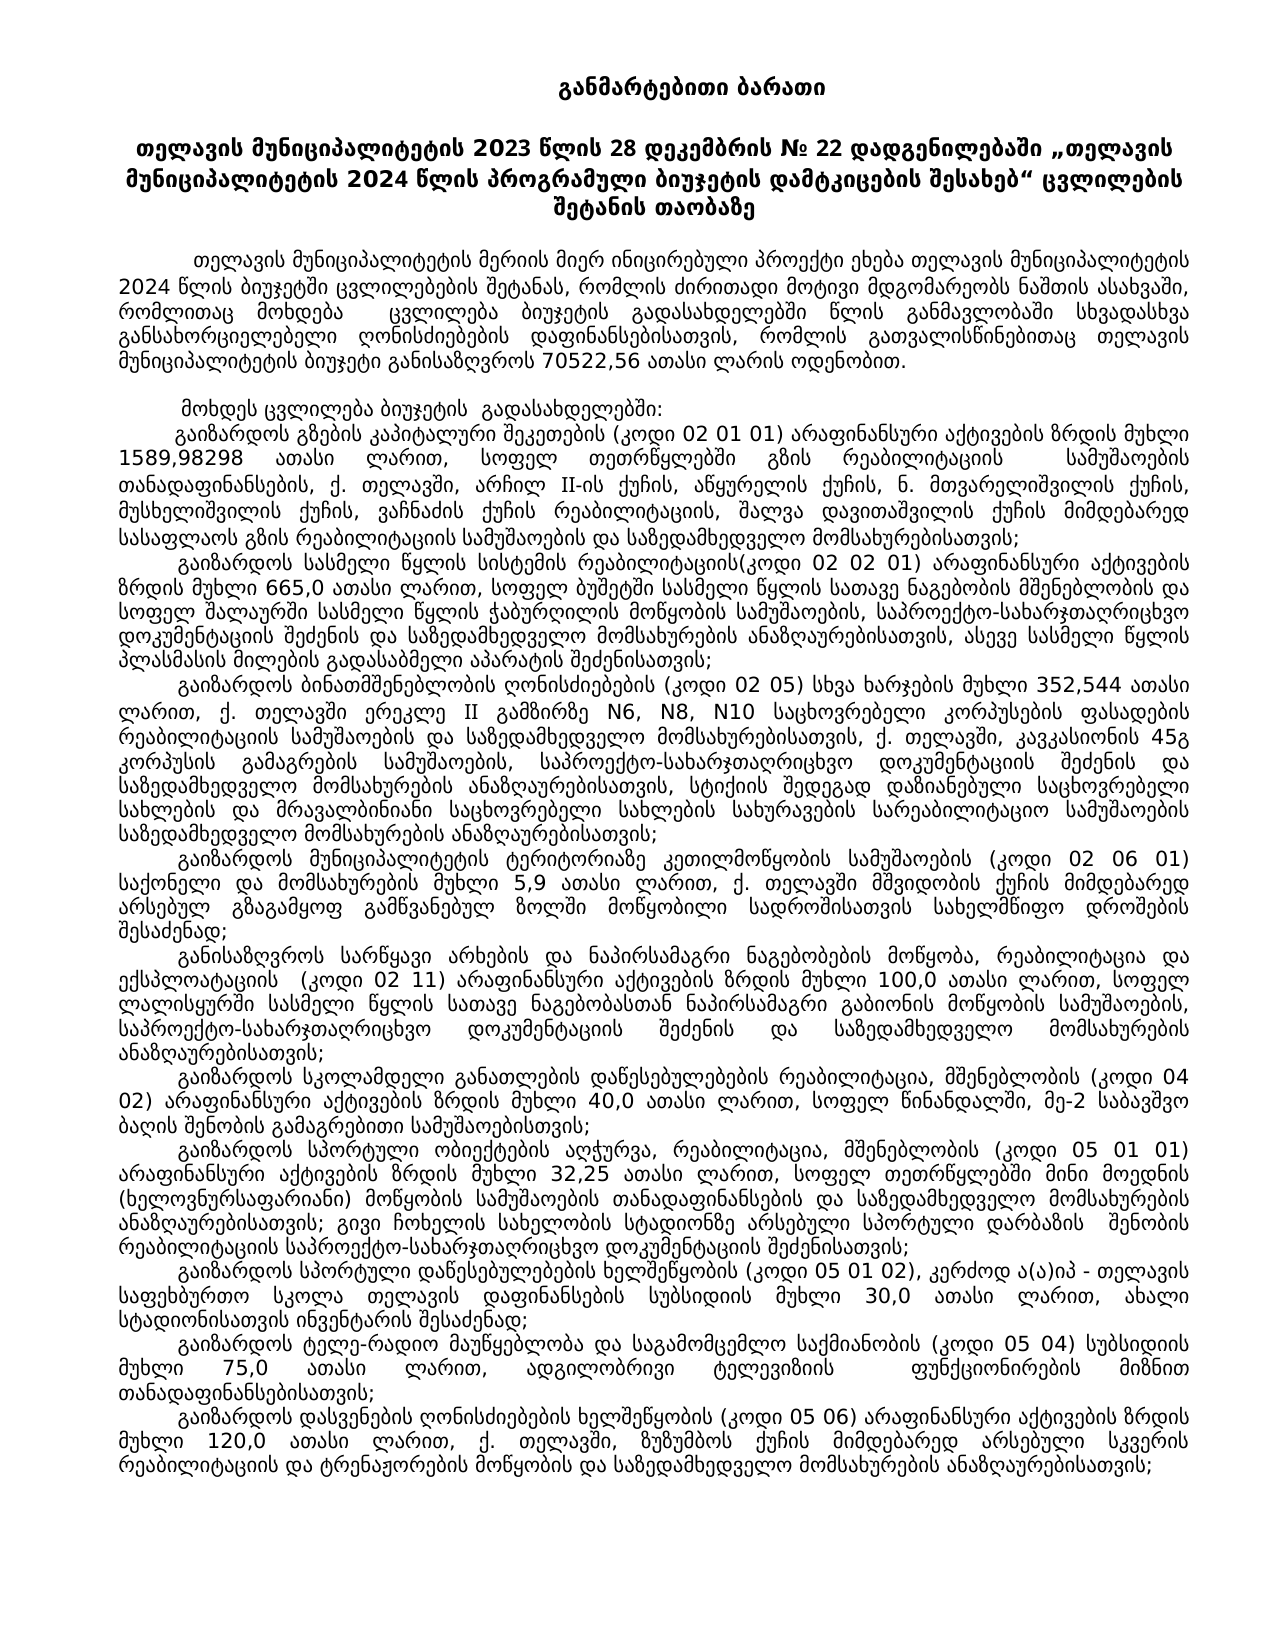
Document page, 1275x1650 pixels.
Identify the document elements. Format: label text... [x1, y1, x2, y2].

text თელავის მუნიციპალიტეტის 2023 წლის 28 დეკემბრის № 22 დადგენილებაში „თელავის მუნიციპალიტეტის 2024 წლის პროგრამული ბიუჯეტის დამტკიცების შესახებ“ ცვლილების შეტანის თაობაზე [118, 132, 1191, 221]
text გაიზარდოს სასმელი წყლის სისტემის რეაბილიტაციის(კოდი 02 02 01) არაფინანსური აქტივების ზრდის მუხლი 665,0 ათასი ლარით, სოფელ ბუშეტში სასმელი წყლის სათავე ნაგებობის მშენებლობის და სოფელ შალაურში სასმელი წყლის ჭაბურღილის მოწყობის სამუშაოების, საპროექტო-სახარჯთაღრიცხვო დოკუმენტაციის შეძენის და საზედამხედველო მომსახურების ანაზღაურებისათვის, ასევე სასმელი წყლის პლასმასის მილების გადასაბმელი აპარატის შეძენისათვის; [118, 551, 1191, 673]
text გაიზარდოს დასვენების ღონისძიებების ხელშეწყობის (კოდი 05 06) არაფინანსური აქტივების ზრდის მუხლი 120,0 ათასი ლარით, ქ. თელავში, ზუზუმბოს ქუჩის მიმდებარედ არსებული სკვერის რეაბილიტაციის და ტრენაჟორების მოწყობის და საზედამხედველო მომსახურების ანაზღაურებისათვის; [118, 1405, 1191, 1478]
text გაიზარდოს სპორტული დაწესებულებების ხელშეწყობის (კოდი 05 01 02), კერძოდ ა(ა)იპ - თელავის საფეხბურთო სკოლა თელავის დაფინანსების სუბსიდიის მუხლი 30,0 ათასი ლარით, ახალი სტადიონისათვის ინვენტარის შესაძენად; [118, 1259, 1191, 1332]
text გაიზარდოს ბინათმშენებლობის ღონისძიებების (კოდი 02 05) სხვა ხარჯების მუხლი 352,544 ათასი ლარით, ქ. თელავში ერეკლე II გამზირზე N6, N8, N10 საცხოვრებელი კორპუსების ფასადების რეაბილიტაციის სამუშაოების და საზედამხედველო მომსახურებისათვის, ქ. თელავში, კავკასიონის 45გ კორპუსის გამაგრების სამუშაოების, საპროექტო-სახარჯთაღრიცხვო დოკუმენტაციის შეძენის და საზედამხედველო მომსახურების ანაზღაურებისათვის, სტიქიის შედეგად დაზიანებული საცხოვრებელი სახლების და მრავალბინიანი საცხოვრებელი სახლების სახურავების სარეაბილიტაციო სამუშაოების საზედამხედველო მომსახურების ანაზღაურებისათვის; [118, 673, 1191, 847]
text გაიზარდოს ტელე-რადიო მაუწყებლობა და საგამომცემლო საქმიანობის (კოდი 05 04) სუბსიდიის მუხლი 75,0 ათასი ლარით, ადგილობრივი ტელევიზიის ფუნქციონირების მიზნით თანადაფინანსებისათვის; [118, 1332, 1191, 1405]
text მოხდეს ცვლილება ბიუჯეტის გადასახდელებში: [118, 397, 1191, 422]
text განისაზღვროს სარწყავი არხების და ნაპირსამაგრი ნაგებობების მოწყობა, რეაბილიტაცია და ექსპლოატაციის (კოდი 02 11) არაფინანსური აქტივების ზრდის მუხლი 100,0 ათასი ლარით, სოფელ ლალისყურში სასმელი წყლის სათავე ნაგებობასთან ნაპირსამაგრი გაბიონის მოწყობის სამუშაოების, საპროექტო-სახარჯთაღრიცხვო დოკუმენტაციის შეძენის და საზედამხედველო მომსახურების ანაზღაურებისათვის; [118, 944, 1191, 1065]
text გაიზარდოს მუნიციპალიტეტის ტერიტორიაზე კეთილმოწყობის სამუშაოების (კოდი 02 06 01) საქონელი და მომსახურების მუხლი 5,9 ათასი ლარით, ქ. თელავში მშვიდობის ქუჩის მიმდებარედ არსებულ გზაგამყოფ გამწვანებულ ზოლში მოწყობილი სადროშისათვის სახელმწიფო დროშების შესაძენად; [118, 847, 1191, 944]
text გაიზარდოს გზების კაპიტალური შეკეთების (კოდი 02 01 01) არაფინანსური აქტივების ზრდის მუხლი 1589,98298 ათასი ლარით, სოფელ თეთრწყლებში გზის რეაბილიტაციის სამუშაოების თანადაფინანსების, ქ. თელავში, არჩილ II-ის ქუჩის, აწყურელის ქუჩის, ნ. მთვარელიშვილის ქუჩის, მუსხელიშვილის ქუჩის, ვაჩნაძის ქუჩის რეაბილიტაციის, შალვა დავითაშვილის ქუჩის მიმდებარედ სასაფლაოს გზის რეაბილიტაციის სამუშაოების და საზედამხედველო მომსახურებისათვის; [118, 422, 1191, 551]
text გაიზარდოს სპორტული ობიექტების აღჭურვა, რეაბილიტაცია, მშენებლობის (კოდი 05 01 01) არაფინანსური აქტივების ზრდის მუხლი 32,25 ათასი ლარით, სოფელ თეთრწყლებში მინი მოედნის (ხელოვნურსაფარიანი) მოწყობის სამუშაოების თანადაფინანსების და საზედამხედველო მომსახურების ანაზღაურებისათვის; გივი ჩოხელის სახელობის სტადიონზე არსებული სპორტული დარბაზის შენობის რეაბილიტაციის საპროექტო-სახარჯთაღრიცხვო დოკუმენტაციის შეძენისათვის; [118, 1138, 1191, 1259]
text განმარტებითი ბარათი [118, 74, 1191, 101]
text თელავის მუნიციპალიტეტის მერიის მიერ ინიცირებული პროექტი ეხება თელავის მუნიციპალიტეტის 2024 წლის ბიუჯეტში ცვლილებების შეტანას, რომლის ძირითადი მოტივი მდგომარეობს ნაშთის ასახვაში, რომლითაც მოხდება ცვლილება ბიუჯეტის გადასახდელებში წლის განმავლობაში სხვადასხვა განსახორციელებელი ღონისძიებების დაფინანსებისათვის, რომლის გათვალისწინებითაც თელავის მუნიციპალიტეტის ბიუჯეტი განისაზღვროს 70522,56 ათასი ლარის ოდენობით. [118, 248, 1191, 373]
text გაიზარდოს სკოლამდელი განათლების დაწესებულებების რეაბილიტაცია, მშენებლობის (კოდი 04 02) არაფინანსური აქტივების ზრდის მუხლი 40,0 ათასი ლარით, სოფელ წინანდალში, მე-2 საბავშვო ბაღის შენობის გამაგრებითი სამუშაოებისთვის; [118, 1065, 1191, 1138]
